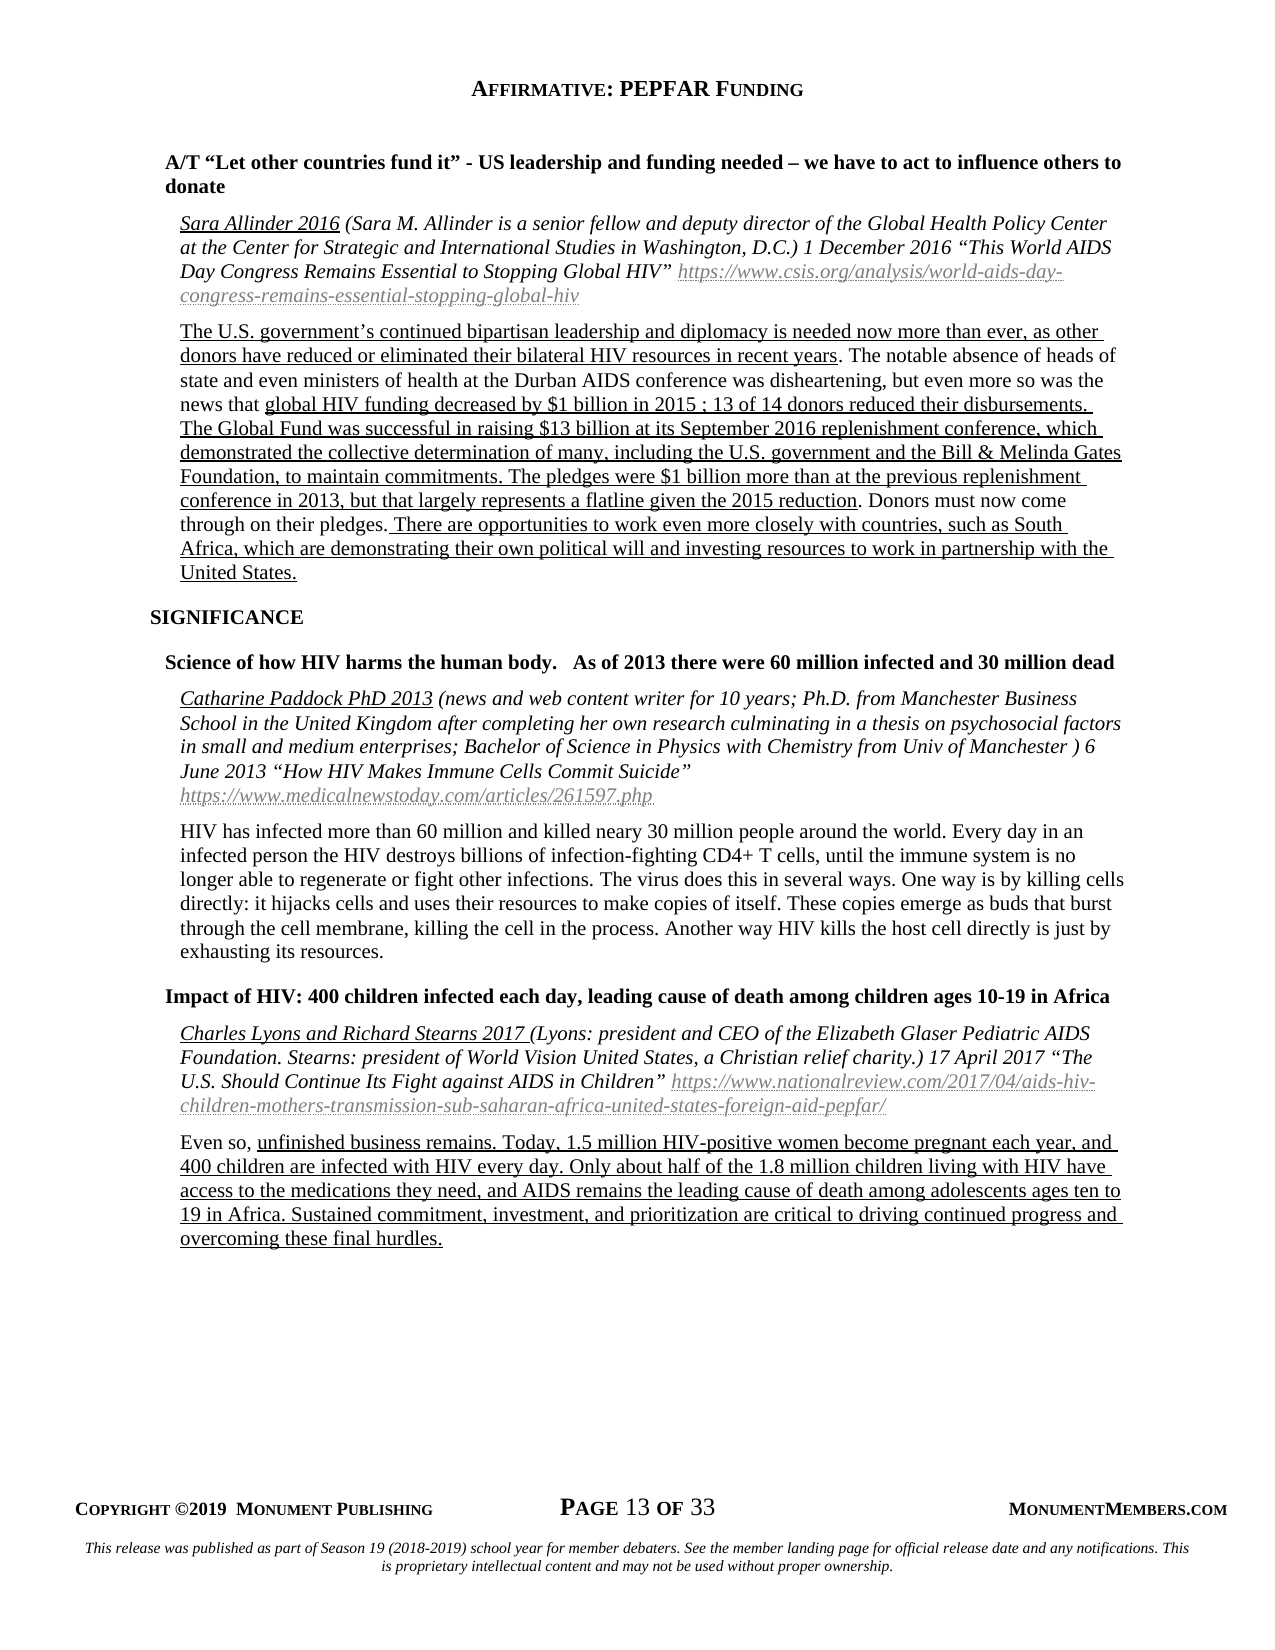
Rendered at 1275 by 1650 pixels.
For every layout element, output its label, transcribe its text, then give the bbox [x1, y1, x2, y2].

text The U.S. government’s continued bipartisan leadership and diplomacy is needed now more than ever, as other donors have reduced or eliminated their bilateral HIV resources in recent years. The notable absence of heads of state and even ministers of health at the Durban AIDS conference was disheartening, but even more so was the news that global HIV funding decreased by $1 billion in 2015 ; 13 of 14 donors reduced their disbursements. The Global Fund was successful in raising $13 billion at its September 2016 replenishment conference, which demonstrated the collective determination of many, including the U.S. government and the Bill & Melinda Gates Foundation, to maintain commitments. The pledges were $1 billion more than at the previous replenishment conference in 2013, but that largely represents a flatline given the 2015 reduction. Donors must now come through on their pledges. There are opportunities to work even more closely with countries, such as South Africa, which are demonstrating their own political will and investing resources to work in partnership with the United States. [180, 319, 1125, 584]
text Charles Lyons and Richard Stearns 2017 (Lyons: president and CEO of the Elizabeth Glaser Pediatric AIDS Foundation. Stearns: president of World Vision United States, a Christian relief charity.) 17 April 2017 “The U.S. Should Continue Its Fight against AIDS in Children” https://www.nationalreview.com/2017/04/aids-hiv-children-mothers-transmission-sub-saharan-africa-united-states-foreign-aid-pepfar/ [180, 1021, 1125, 1117]
text SIGNIFICANCE [150, 605, 1125, 629]
text HIV has infected more than 60 million and killed neary 30 million people around the world. Every day in an infected person the HIV destroys billions of infection-fighting CD4+ T cells, until the immune system is no longer able to regenerate or fight other infections. The virus does this in several ways. One way is by killing cells directly: it hijacks cells and uses their resources to make copies of itself. These copies emerge as buds that burst through the cell membrane, killing the cell in the process. Another way HIV kills the host cell directly is just by exhausting its resources. [180, 819, 1125, 963]
text A/T “Let other countries fund it” - US leadership and funding needed – we have to act to influence others to donate [165, 150, 1125, 198]
text Impact of HIV: 400 children infected each day, leading cause of death among children ages 10-19 in Africa [165, 984, 1125, 1008]
text Science of how HIV harms the human body. As of 2013 there were 60 million infected and 30 million dead [165, 650, 1125, 674]
text Catharine Paddock PhD 2013 (news and web content writer for 10 years; Ph.D. from Manchester Business School in the United Kingdom after completing her own research culminating in a thesis on psychosocial factors in small and medium enterprises; Bachelor of Science in Physics with Chemistry from Univ of Manchester ) 6 June 2013 “How HIV Makes Immune Cells Commit Suicide” https://www.medicalnewstoday.com/articles/261597.php [180, 686, 1125, 807]
text Even so, unfinished business remains. Today, 1.5 million HIV-positive women become pregnant each year, and 400 children are infected with HIV every day. Only about half of the 1.8 million children living with HIV have access to the medications they need, and AIDS remains the leading cause of death among adolescents ages ten to 19 in Africa. Sustained commitment, investment, and prioritization are critical to driving continued progress and overcoming these final hurdles. [180, 1130, 1125, 1250]
text Sara Allinder 2016 (Sara M. Allinder is a senior fellow and deputy director of the Global Health Policy Center at the Center for Strategic and International Studies in Washington, D.C.) 1 December 2016 “This World AIDS Day Congress Remains Essential to Stopping Global HIV” https://www.csis.org/analysis/world-aids-day-congress-remains-essential-stopping-global-hiv [180, 211, 1125, 307]
